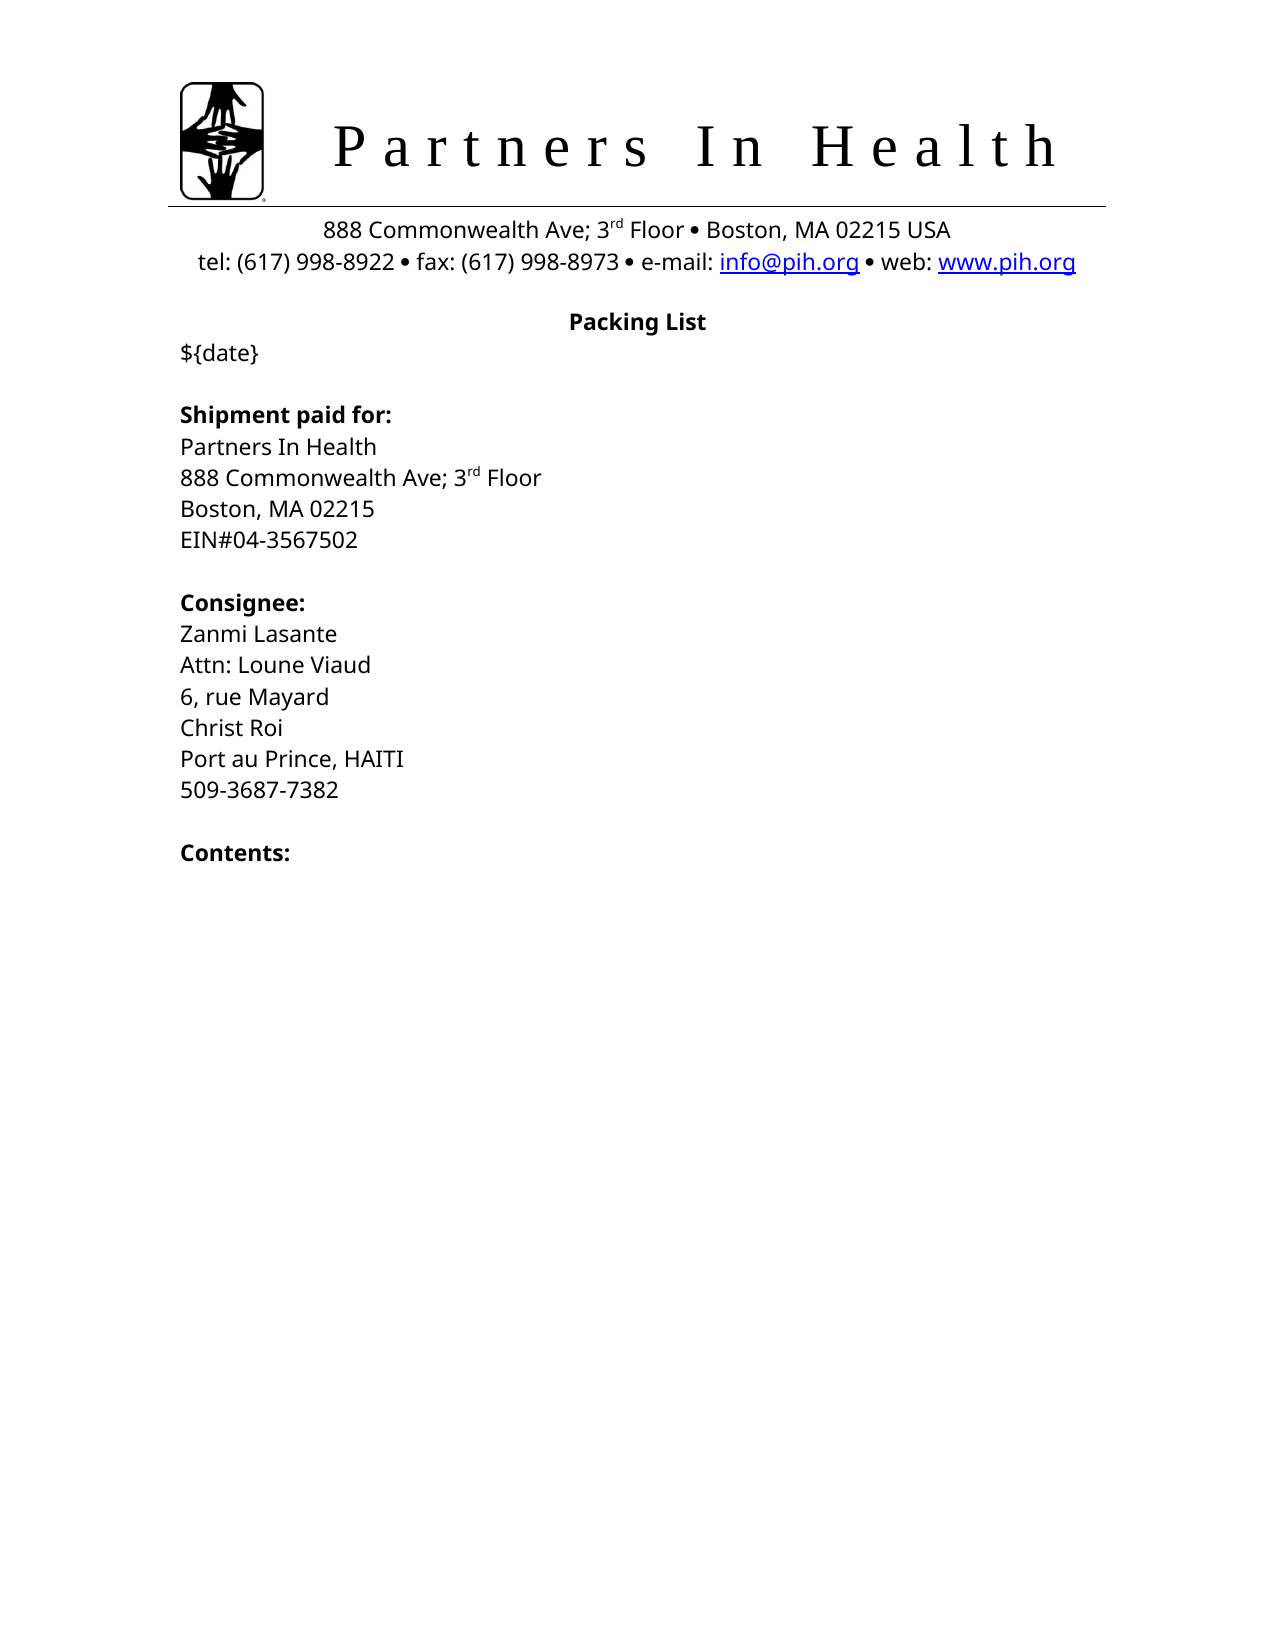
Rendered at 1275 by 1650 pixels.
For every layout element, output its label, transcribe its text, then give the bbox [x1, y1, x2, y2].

text Shipment paid for: [180, 399, 1095, 431]
text Boston, MA 02215 [180, 493, 1095, 524]
text Attn: Loune Viaud [180, 649, 1095, 681]
text Zanmi Lasante [180, 618, 1095, 649]
text 888 Commonwealth Ave; 3rd Floor [180, 462, 1095, 493]
picture [180, 82, 266, 206]
text EIN#04-3567502 [180, 524, 1095, 556]
text Consignee: [180, 587, 1095, 618]
text Partners In Health [180, 431, 1095, 462]
text ${date} [180, 337, 1095, 368]
text 509-3687-7382 [180, 774, 1095, 806]
text Contents: [180, 837, 1095, 868]
text 6, rue Mayard [180, 681, 1095, 712]
text Christ Roi [180, 712, 1095, 743]
text Port au Prince, HAITI [180, 743, 1095, 774]
text Packing List [180, 306, 1095, 337]
